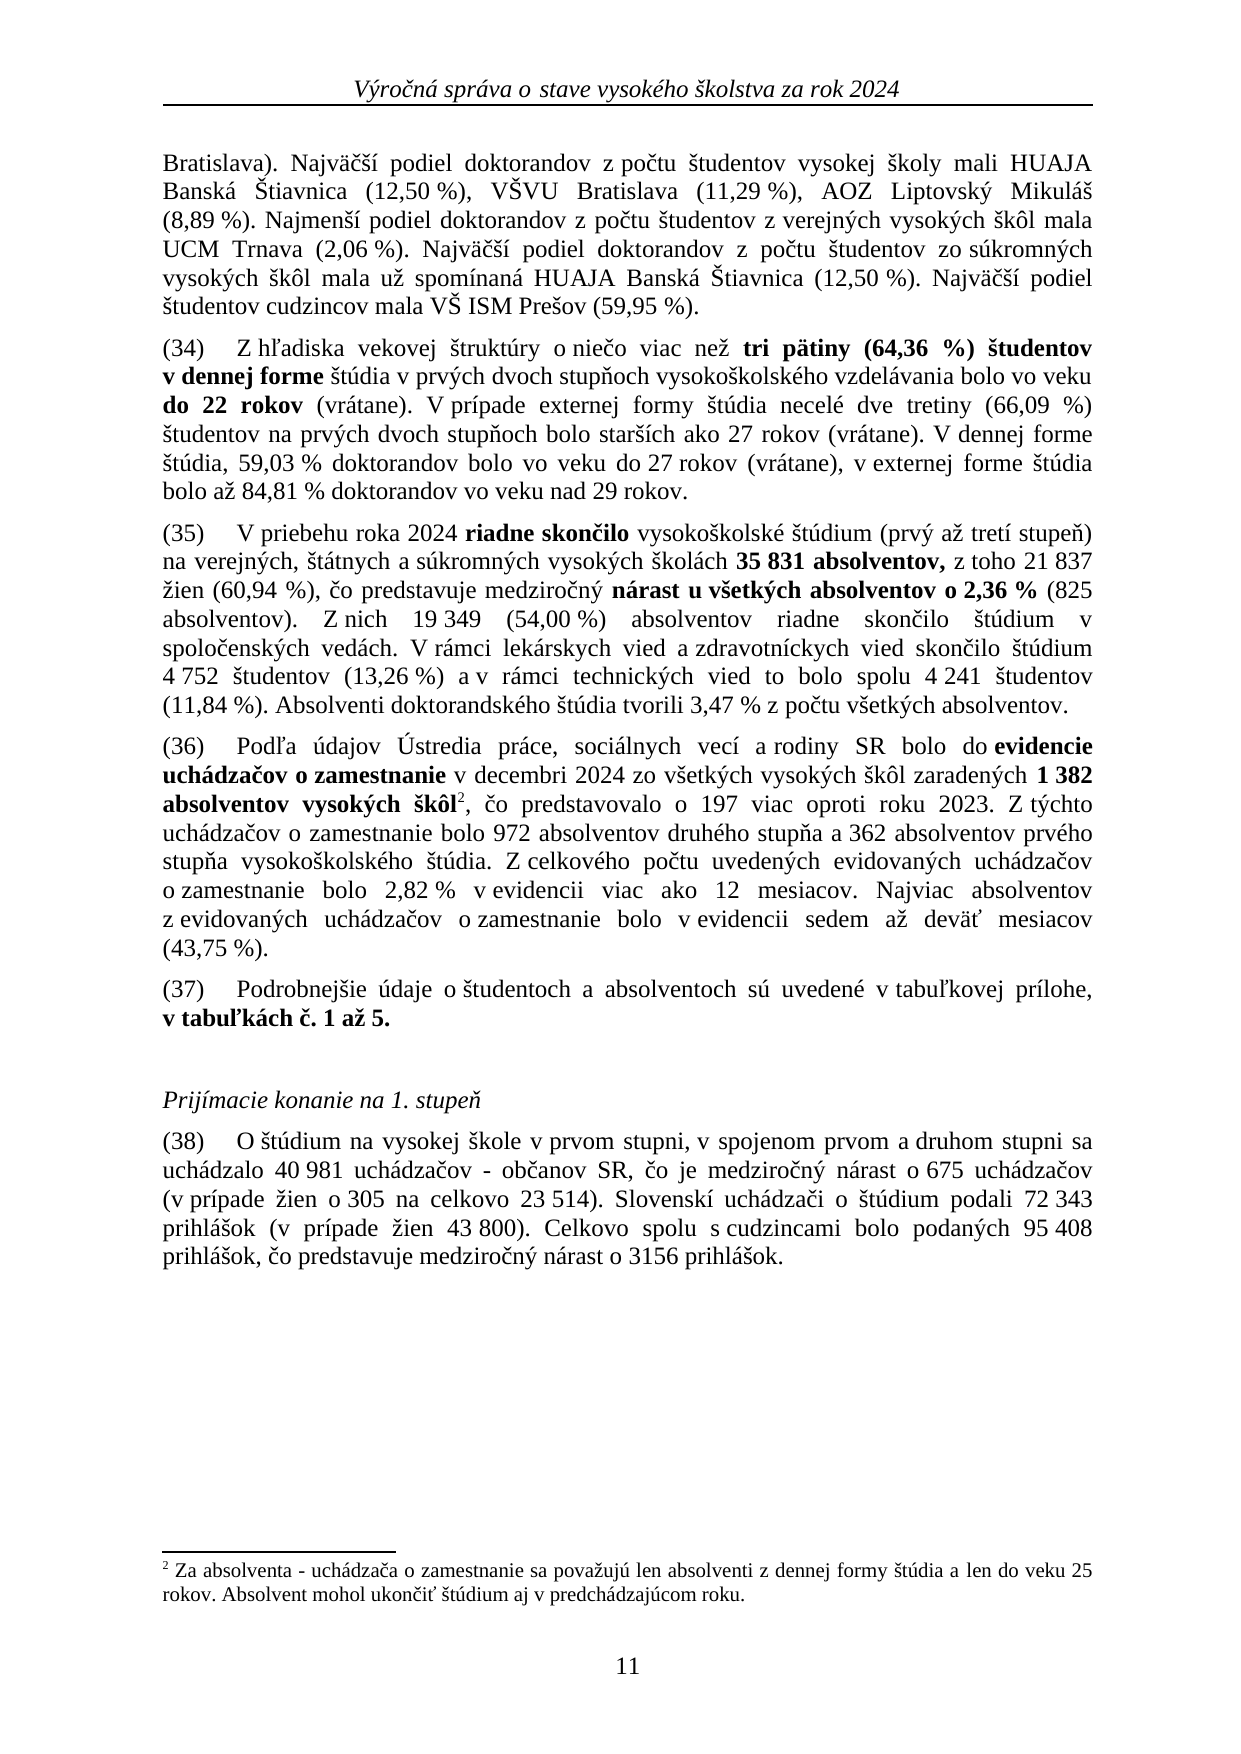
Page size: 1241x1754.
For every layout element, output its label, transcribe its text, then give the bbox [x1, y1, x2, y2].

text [162, 148, 1093, 320]
text O štúdium na vysokej škole v prvom stupni, v spojenom prvom a druhom stupni sa uchádzalo 40 981 uchádzačov - občanov SR, čo je medziročný nárast o 675 uchádzačov (v prípade žien o 305 na celkovo 23 514). Slovenskí uchádzači o štúdium podali 72 343 prihlášok (v prípade žien 43 800). Celkovo spolu s cudzincami bolo podaných 95 408 prihlášok, čo predstavuje medziročný nárast o 3156 prihlášok. [162, 1126, 1093, 1270]
text Podrobnejšie údaje o študentoch a absolventoch sú uvedené v tabuľkovej prílohe, v tabuľkách č. 1 až 5. [162, 974, 1093, 1031]
text V priebehu roka 2024 riadne skončilo vysokoškolské štúdium (prvý až tretí stupeň) na verejných, štátnych a súkromných vysokých školách 35 831 absolventov, z toho 21 837 žien (60,94 %), čo predstavuje medziročný nárast u všetkých absolventov o 2,36 % (825 absolventov). Z nich 19 349 (54,00 %) absolventov riadne skončilo štúdium v spoločenských vedách. V rámci lekárskych vied a zdravotníckych vied skončilo štúdium 4 752 študentov (13,26 %) a v rámci technických vied to bolo spolu 4 241 študentov (11,84 %). Absolventi doktorandského štúdia tvorili 3,47 % z počtu všetkých absolventov. [162, 518, 1093, 719]
subtitle Prijímacie konanie na 1. stupeň [162, 1085, 1093, 1114]
text Z hľadiska vekovej štruktúry o niečo viac než tri pätiny (64,36 %) študentov v dennej forme štúdia v prvých dvoch stupňoch vysokoškolského vzdelávania bolo vo veku do 22 rokov (vrátane). V prípade externej formy štúdia necelé dve tretiny (66,09 %) študentov na prvých dvoch stupňoch bolo starších ako 27 rokov (vrátane). V dennej forme štúdia, 59,03 % doktorandov bolo vo veku do 27 rokov (vrátane), v externej forme štúdia bolo až 84,81 % doktorandov vo veku nad 29 rokov. [162, 333, 1093, 505]
text Podľa údajov Ústredia práce, sociálnych vecí a rodiny SR bolo do evidencie uchádzačov o zamestnanie v decembri 2024 zo všetkých vysokých škôl zaradených 1 382 absolventov vysokých škôl, čo predstavovalo o 197 viac oproti roku 2023. Z týchto uchádzačov o zamestnanie bolo 972 absolventov druhého stupňa a 362 absolventov prvého stupňa vysokoškolského štúdia. Z celkového počtu uvedených evidovaných uchádzačov o zamestnanie bolo 2,82 % v evidencii viac ako 12 mesiacov. Najviac absolventov z evidovaných uchádzačov o zamestnanie bolo v evidencii sedem až deväť mesiacov (43,75 %). [162, 731, 1093, 961]
